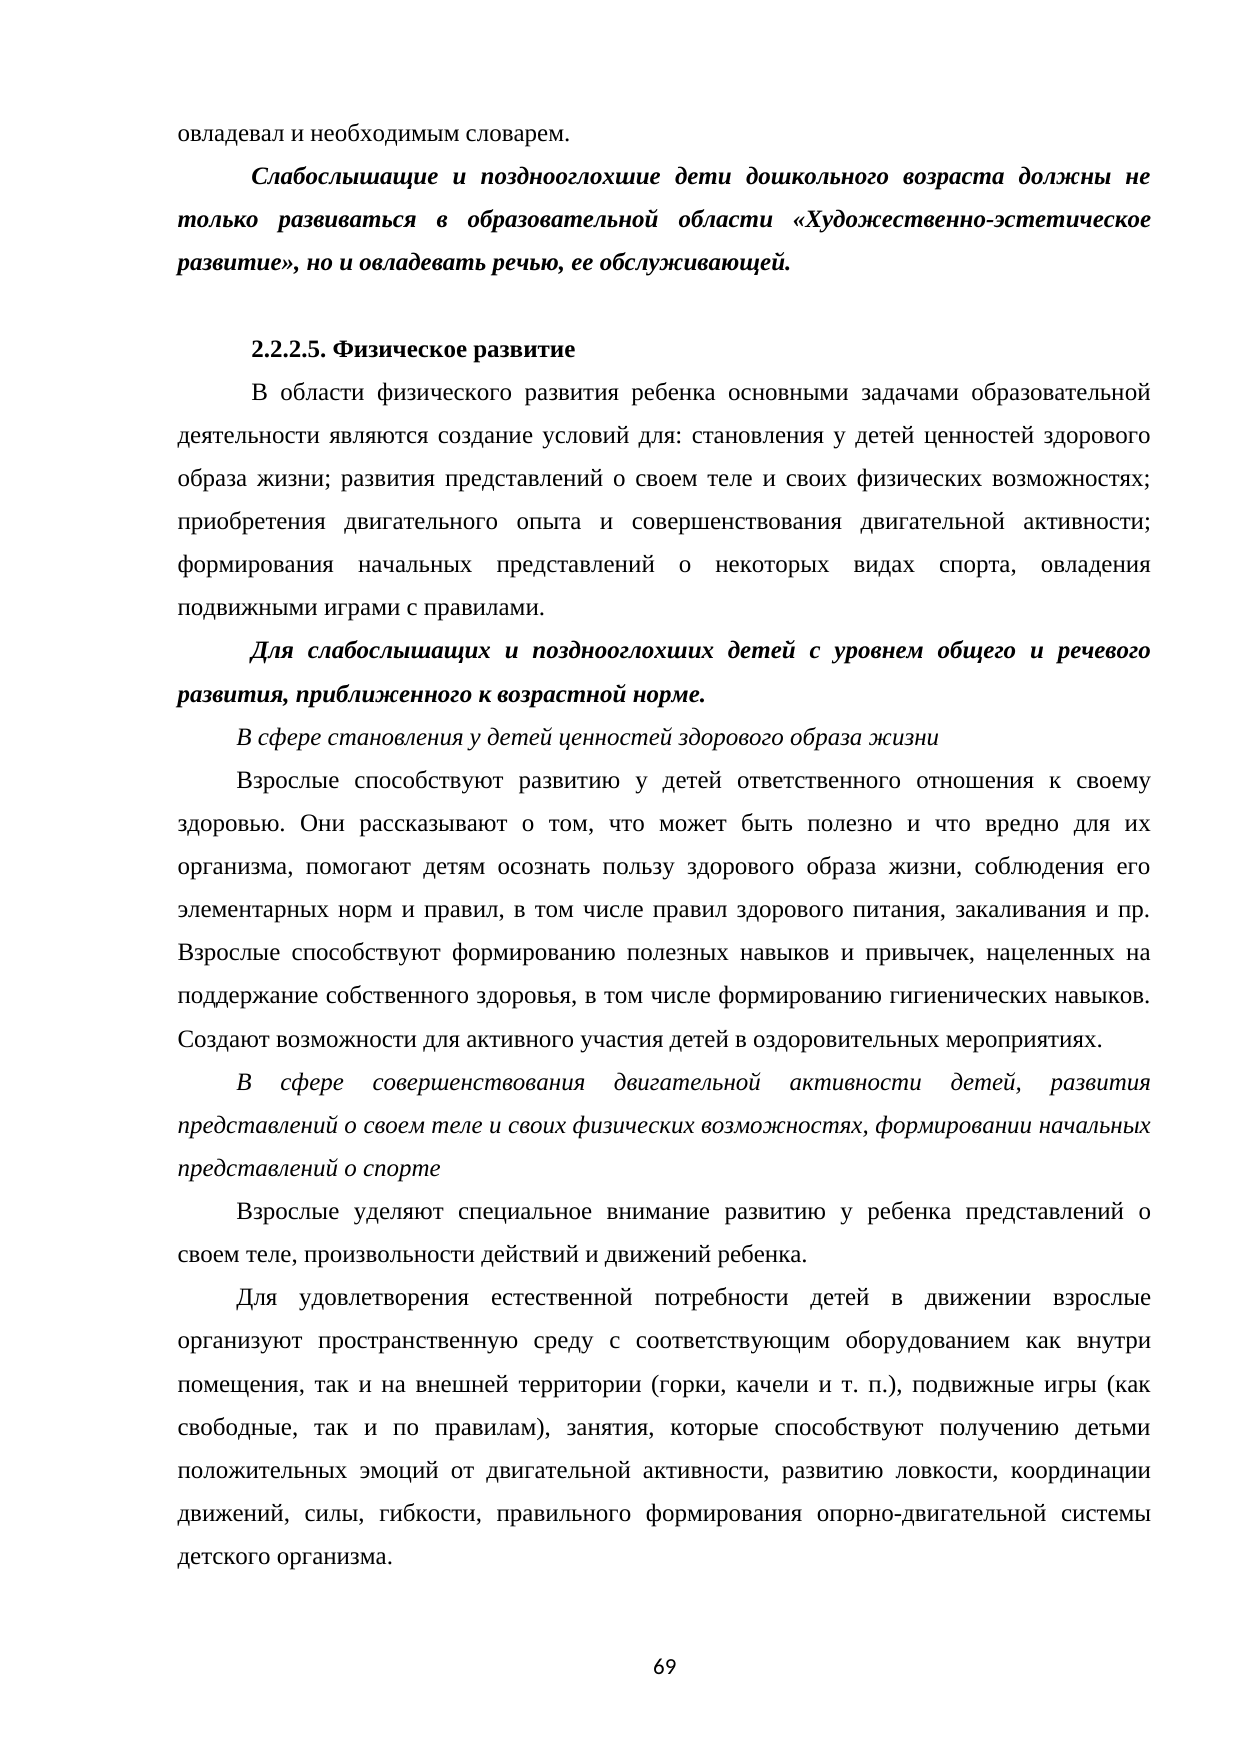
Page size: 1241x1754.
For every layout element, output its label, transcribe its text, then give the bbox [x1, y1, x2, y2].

text В сфере совершенствования двигательной активности детей, развития представлений о своем теле и своих физических возможностях, формировании начальных представлений о спорте [177, 1067, 1152, 1182]
text Слабослышащие и позднооглохшие дети дошкольного возраста должны не только развиваться в образовательной области «Художественно-эстетическое развитие», но и овладевать речью, ее обслуживающей. [177, 161, 1152, 276]
text В области физического развития ребенка основными задачами образовательной деятельности являются создание условий для: становления у детей ценностей здорового образа жизни; развития представлений о своем теле и своих физических возможностях; приобретения двигательного опыта и совершенствования двигательной активности; формирования начальных представлений о некоторых видах спорта, овладения подвижными играми с правилами. [177, 377, 1152, 621]
text 2.2.2.5. Физическое развитие [177, 334, 1152, 362]
text Для слабослышащих и позднооглохших детей с уровнем общего и речевого развития, приближенного к возрастной норме. [177, 636, 1152, 707]
text В сфере становления у детей ценностей здорового образа жизни [177, 722, 1152, 751]
text Взрослые уделяют специальное внимание развитию у ребенка представлений о своем теле, произвольности действий и движений ребенка. [177, 1196, 1152, 1268]
text Взрослые способствуют развитию у детей ответственного отношения к своему здоровью. Они рассказывают о том, что может быть полезно и что вредно для их организма, помогают детям осознать пользу здорового образа жизни, соблюдения его элементарных норм и правил, в том числе правил здорового питания, закаливания и пр. Взрослые способствуют формированию полезных навыков и привычек, нацеленных на поддержание собственного здоровья, в том числе формированию гигиенических навыков. Создают возможности для активного участия детей в оздоровительных мероприятиях. [177, 765, 1152, 1052]
text Для удовлетворения естественной потребности детей в движении взрослые организуют пространственную среду с соответствующим оборудованием как внутри помещения, так и на внешней территории (горки, качели и т. п.), подвижные игры (как свободные, так и по правилам), занятия, которые способствуют получению детьми положительных эмоций от двигательной активности, развитию ловкости, координации движений, силы, гибкости, правильного формирования опорно-двигательной системы детского организма. [177, 1282, 1152, 1570]
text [177, 118, 1152, 147]
